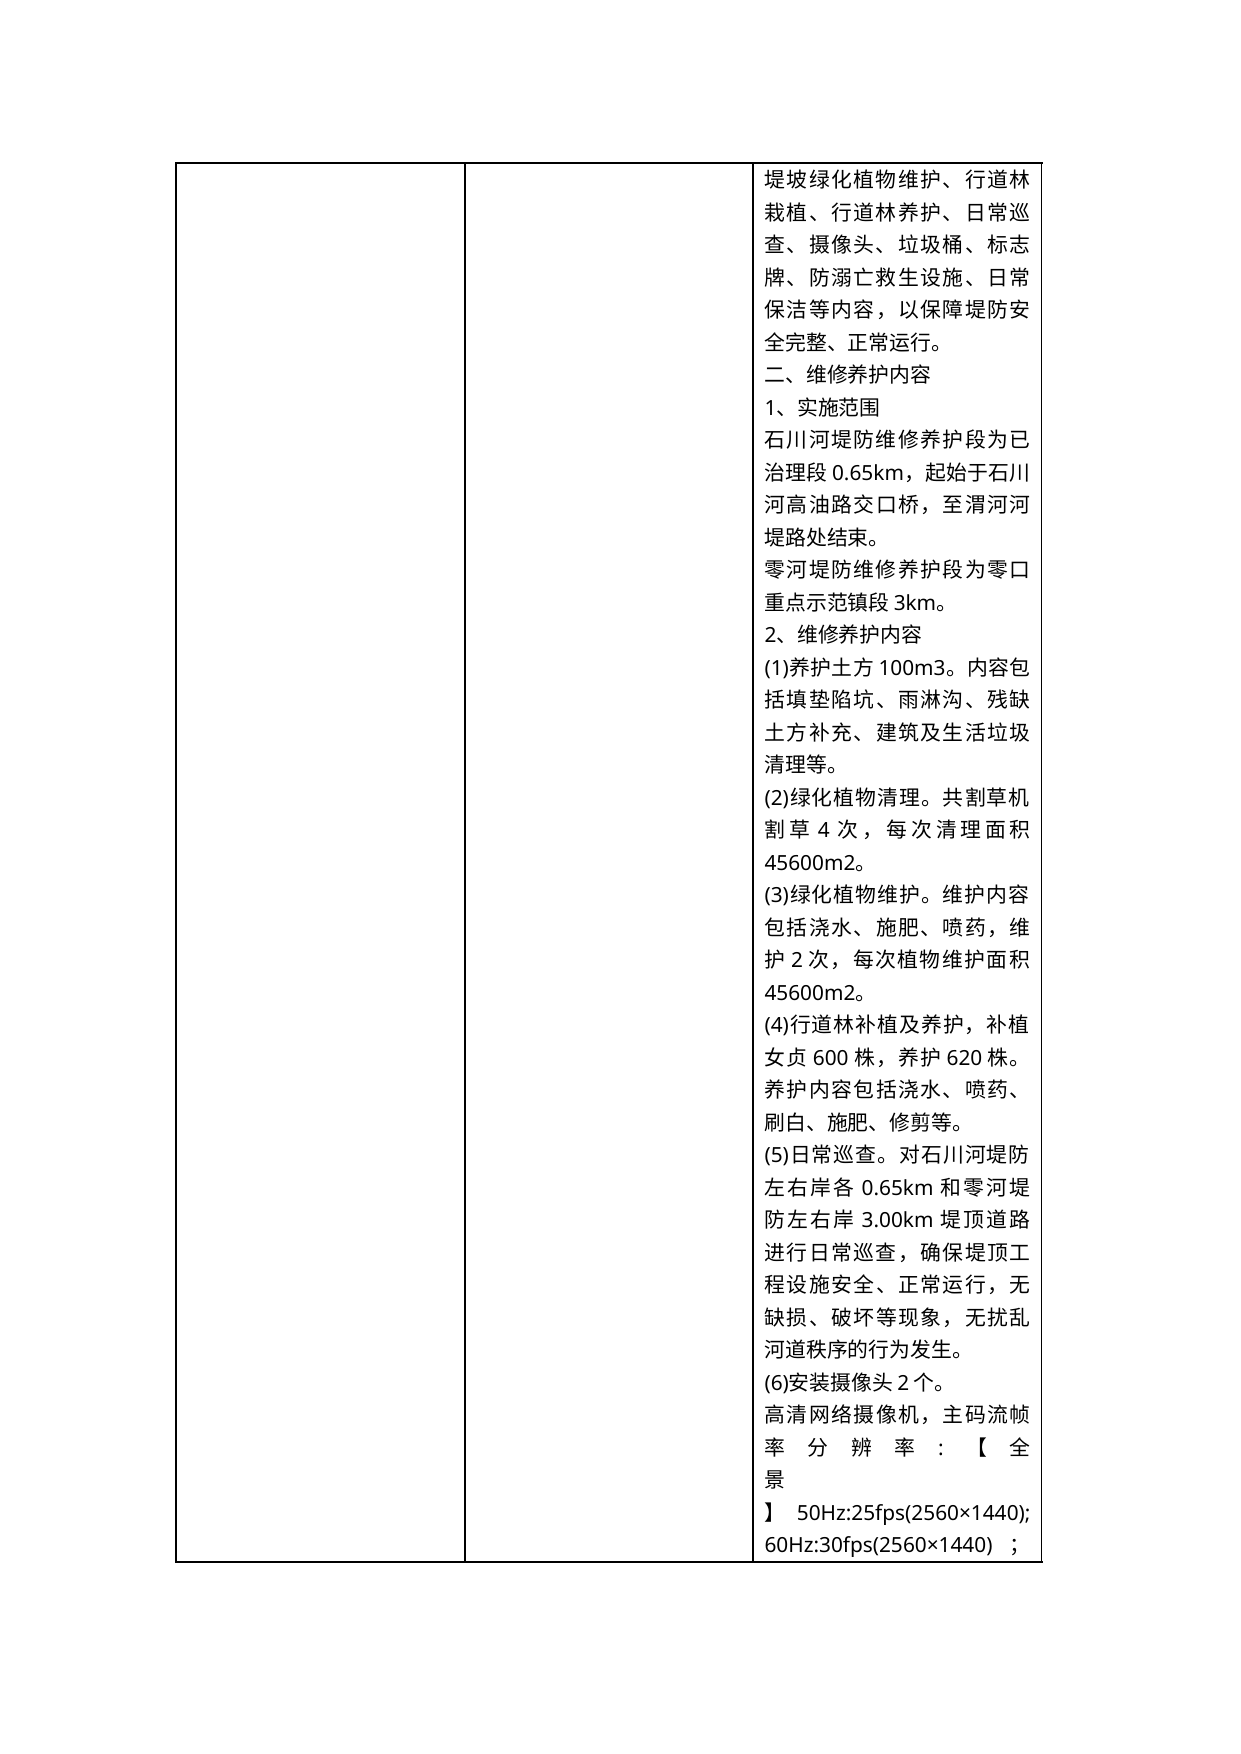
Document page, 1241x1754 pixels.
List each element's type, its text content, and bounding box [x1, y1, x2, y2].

table_cell [466, 164, 752, 1561]
table_cell 1 [177, 164, 464, 1561]
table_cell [754, 164, 1041, 1561]
